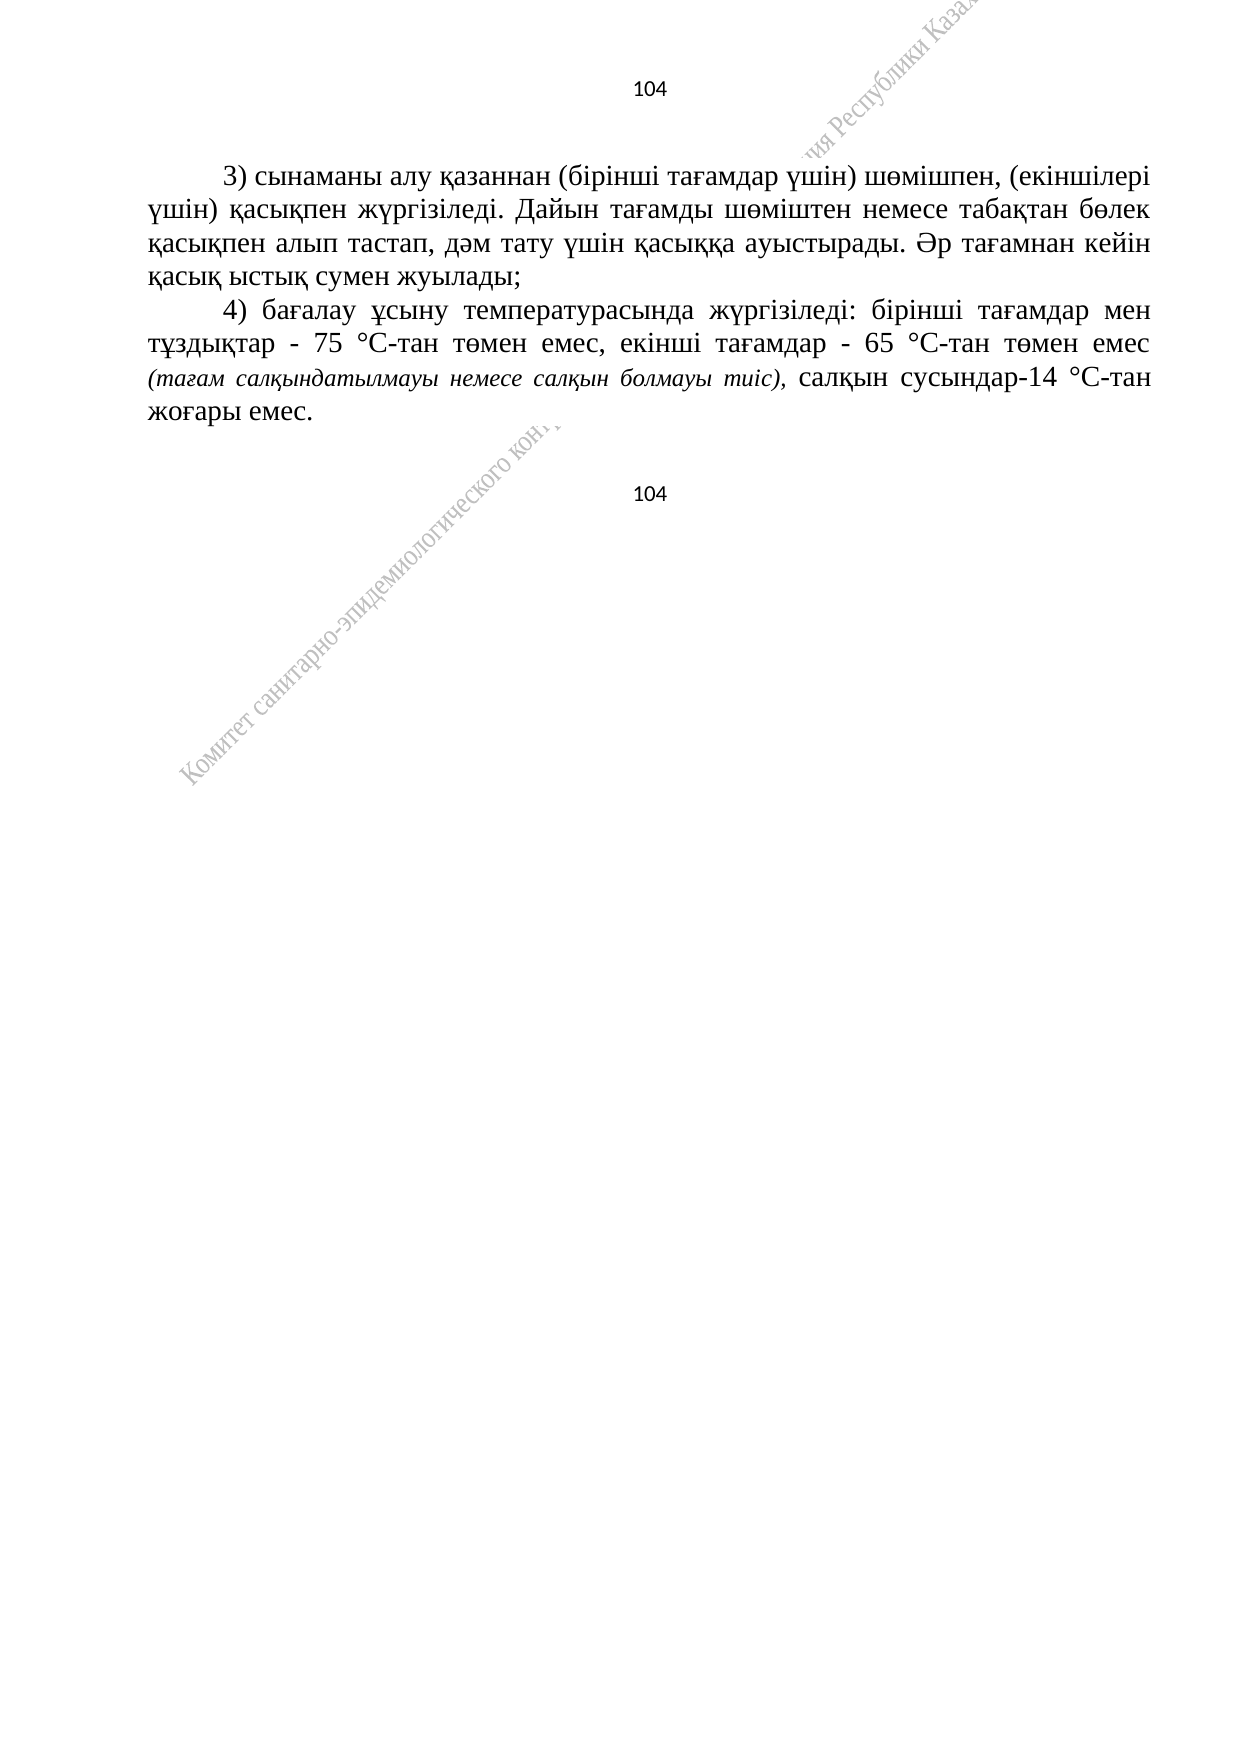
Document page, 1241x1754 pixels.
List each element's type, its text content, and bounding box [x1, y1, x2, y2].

text 3) сынаманы алу қазаннан (бірінші тағамдар үшін) шөмішпен, (екіншілері үшін) қасықпен жүргізіледі. Дайын тағамды шөміштен немесе табақтан бөлек қасықпен алып тастап, дәм тату үшін қасыққа ауыстырады. Әр тағамнан кейін қасық ыстық сумен жуылады; [148, 158, 1152, 292]
text 4) бағалау ұсыну температурасында жүргізіледі: бірінші тағамдар мен тұздықтар - 75 °С-тан төмен емес, екінші тағамдар - 65 °С-тан төмен емес (тағам салқындатылмауы немесе салқын болмауы тиіс), салқын сусындар-14 °С-тан жоғары емес. [148, 292, 1152, 426]
